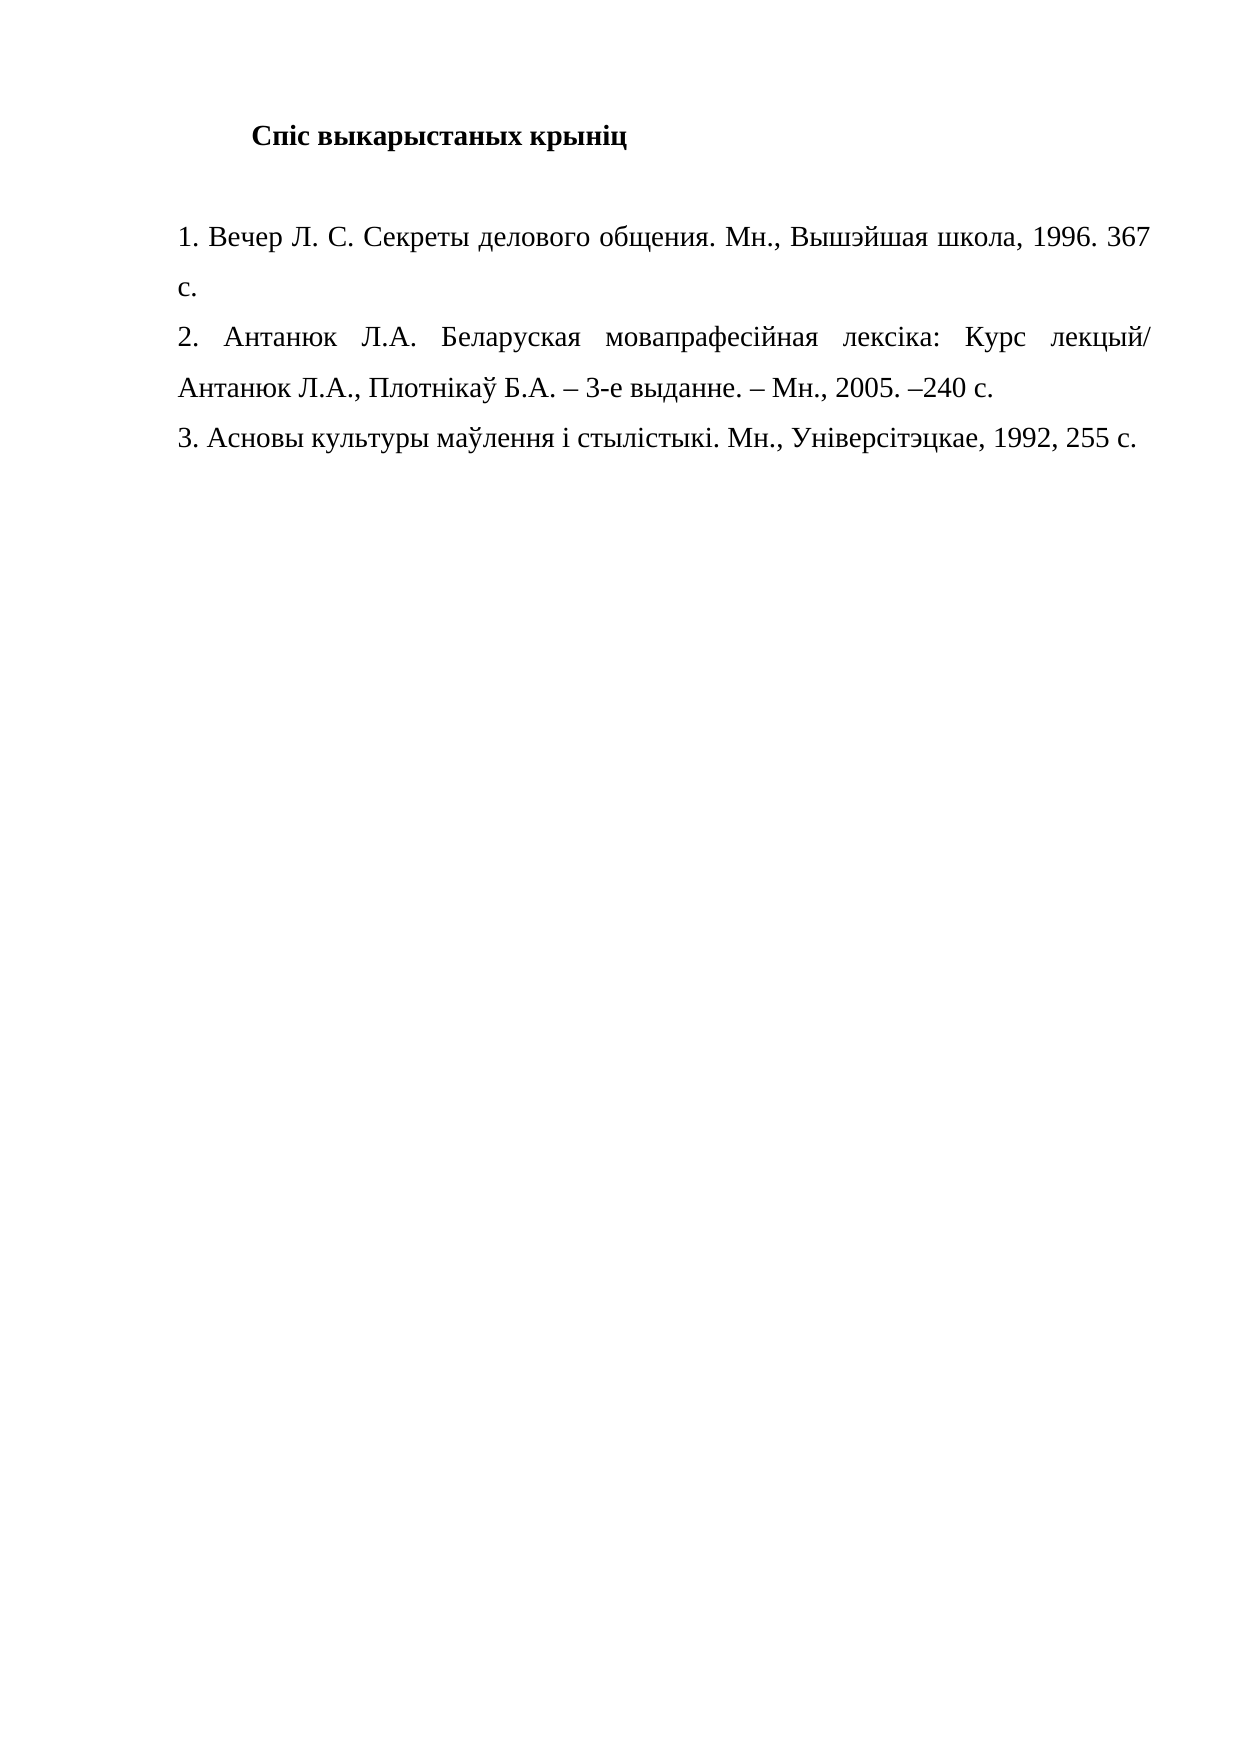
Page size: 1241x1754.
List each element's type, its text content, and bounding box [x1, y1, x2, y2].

text Спіс выкарыстаных крыніц [177, 118, 1152, 152]
text 1. Вечер Л. С. Секреты делового общения. Мн., Вышэйшая школа, 1996. 367 с. [177, 219, 1152, 303]
text 3. Асновы культуры маўлення і стылістыкі. Мн., Універсітэцкае, 1992, 255 с. [177, 420, 1152, 453]
text 2. Антанюк Л.А. Беларуская мовапрафесiйная лексіка: Курс лекцый/ Антанюк Л.А., Плотнiкаў Б.А. – 3-е выданне. – Мн., 2005. –240 с. [177, 319, 1152, 403]
